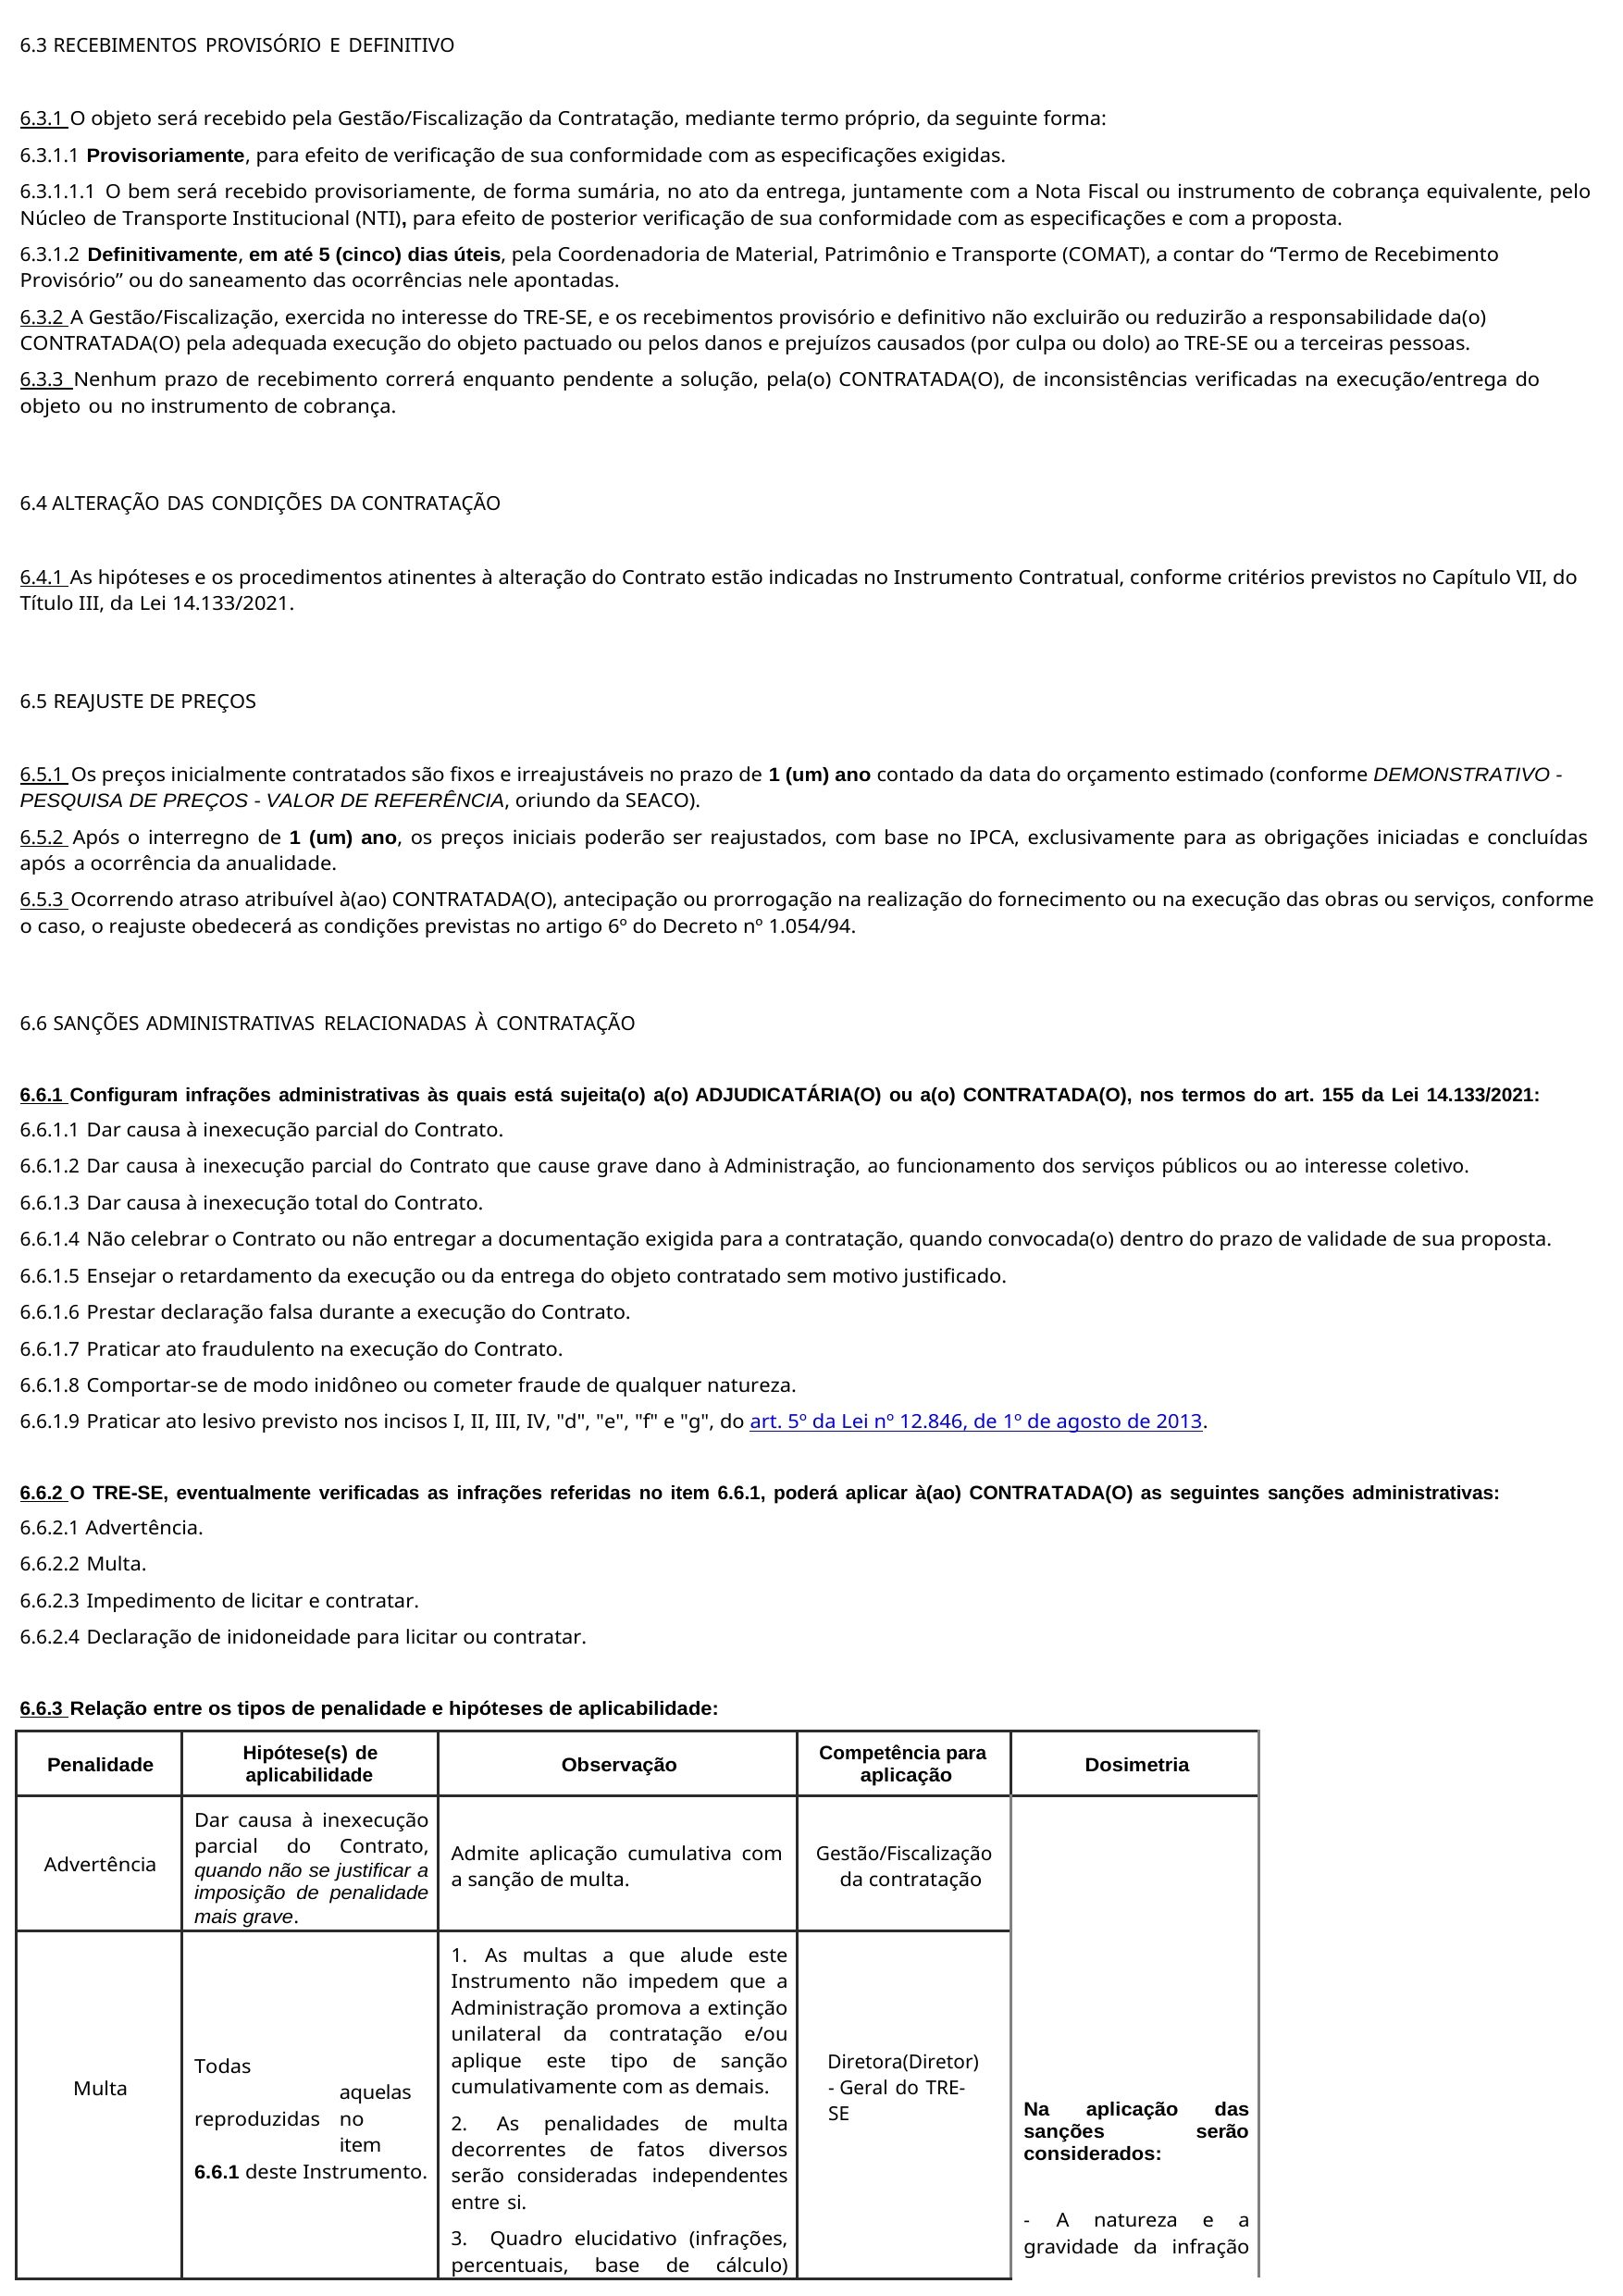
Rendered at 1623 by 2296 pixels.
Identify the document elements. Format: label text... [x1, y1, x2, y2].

list ALTERAÇÃO DAS CONDIÇÕES DA CONTRATAÇÃO [19, 490, 1623, 516]
subtitle O TRE-SE, eventualmente verificadas as infrações referidas no item 6.6.1, poderá aplicar à(ao) CONTRATADA(O) as seguintes sanções administrativas: [19, 1482, 1623, 1504]
table_header Observação [440, 1732, 796, 1793]
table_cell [799, 1932, 1010, 2277]
table_header Hipótese(s) de aplicabilidade [183, 1732, 437, 1793]
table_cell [440, 1932, 796, 2277]
list Multa. [19, 1550, 1623, 1577]
subtitle Relação entre os tipos de penalidade e hipóteses de aplicabilidade: [19, 1697, 1623, 1719]
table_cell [183, 1932, 437, 2277]
list Comportar-se de modo inidôneo ou cometer fraude de qualquer natureza. [19, 1371, 1623, 1398]
list Dar causa à inexecução total do Contrato. [19, 1189, 1623, 1215]
list Advertência. [19, 1514, 1623, 1540]
list Nenhum prazo de recebimento correrá enquanto pendente a solução, pela(o) CONTRATADA(O), de inconsistências verificadas na execução/entrega do objeto ou no instrumento de cobrança. [19, 366, 1604, 418]
list O objeto será recebido pela Gestão/Fiscalização da Contratação, mediante termo próprio, da seguinte forma: [19, 105, 1623, 131]
list SANÇÕES ADMINISTRATIVAS RELACIONADAS À CONTRATAÇÃO [19, 1010, 1623, 1036]
list Não celebrar o Contrato ou não entregar a documentação exigida para a contratação, quando convocada(o) dentro do prazo de validade de sua proposta. [19, 1225, 1623, 1252]
list A Gestão/Fiscalização, exercida no interesse do TRE-SE, e os recebimentos provisório e definitivo não excluirão ou reduzirão a responsabilidade da(o) CONTRATADA(O) pela adequada execução do objeto pactuado ou pelos danos e prejuízos causados (por culpa ou dolo) ao TRE-SE ou a terceiras pessoas. [19, 304, 1604, 355]
table_cell Multa [18, 1932, 180, 2277]
list Impedimento de licitar e contratar. [19, 1587, 1623, 1613]
list Provisoriamente, para efeito de verificação de sua conformidade com as especificações exigidas. [19, 142, 1623, 168]
list Declaração de inidoneidade para licitar ou contratar. [19, 1623, 1623, 1650]
subtitle Configuram infrações administrativas às quais está sujeita(o) a(o) ADJUDICATÁRIA(O) ou a(o) CONTRATADA(O), nos termos do art. 155 da Lei 14.133/2021: [19, 1084, 1623, 1106]
list O bem será recebido provisoriamente, de forma sumária, no ato da entrega, juntamente com a Nota Fiscal ou instrumento de cobrança equivalente, pelo Núcleo de Transporte Institucional (NTI), para efeito de posterior verificação de sua conformidade com as especificações e com a proposta. [19, 178, 1604, 230]
list Dar causa à inexecução parcial do Contrato. [19, 1116, 1623, 1142]
table_header Dosimetria [1012, 1732, 1258, 1793]
list Dar causa à inexecução parcial do Contrato que cause grave dano à Administração, ao funcionamento dos serviços públicos ou ao interesse coletivo. [19, 1152, 1623, 1179]
list Definitivamente, em até 5 (cinco) dias úteis, pela Coordenadoria de Material, Patrimônio e Transporte (COMAT), a contar do “Termo de Recebimento Provisório” ou do saneamento das ocorrências nele apontadas. [19, 241, 1604, 293]
list Prestar declaração falsa durante a execução do Contrato. [19, 1298, 1623, 1325]
list REAJUSTE DE PREÇOS [19, 688, 1623, 714]
table_cell Admite aplicação cumulativa com a sanção de multa. [440, 1797, 796, 1930]
list Ensejar o retardamento da execução ou da entrega do objeto contratado sem motivo justificado. [19, 1262, 1623, 1288]
list RECEBIMENTOS PROVISÓRIO E DEFINITIVO [19, 31, 1623, 57]
list Praticar ato fraudulento na execução do Contrato. [19, 1335, 1623, 1361]
list Os preços inicialmente contratados são fixos e irreajustáveis no prazo de 1 (um) ano contado da data do orçamento estimado (conforme DEMONSTRATIVO - PESQUISA DE PREÇOS - VALOR DE REFERÊNCIA, oriundo da SEACO). [19, 761, 1604, 813]
list As hipóteses e os procedimentos atinentes à alteração do Contrato estão indicadas no Instrumento Contratual, conforme critérios previstos no Capítulo VII, do Título III, da Lei 14.133/2021. [19, 564, 1604, 616]
table_cell Dar causa à inexecução parcial do Contrato, quando não se justificar a imposição de penalidade mais grave. [183, 1797, 437, 1930]
table_cell Na aplicação das sanções serão considerados: A natureza e a gravidade da infração cometida. As peculiaridades do caso concreto. As circunstâncias agravantes ou atenuantes. Os danos que dela provierem para o TRE- SE. [1012, 1797, 1258, 2277]
table_header Penalidade [18, 1732, 180, 1793]
table_cell Advertência [18, 1797, 180, 1930]
list Ocorrendo atraso atribuível à(ao) CONTRATADA(O), antecipação ou prorrogação na realização do fornecimento ou na execução das obras ou serviços, conforme o caso, o reajuste obedecerá as condições previstas no artigo 6º do Decreto nº 1.054/94. [19, 886, 1604, 938]
table_cell Gestão/Fiscalização da contratação [799, 1797, 1010, 1930]
list Praticar ato lesivo previsto nos incisos I, II, III, IV, "d", "e", "f" e "g", do art. 5º da Lei nº 12.846, de 1º de agosto de 2013. [19, 1409, 1623, 1434]
list Após o interregno de 1 (um) ano, os preços iniciais poderão ser reajustados, com base no IPCA, exclusivamente para as obrigações iniciadas e concluídas após a ocorrência da anualidade. [19, 824, 1604, 876]
table_header Competência para aplicação [799, 1732, 1010, 1793]
